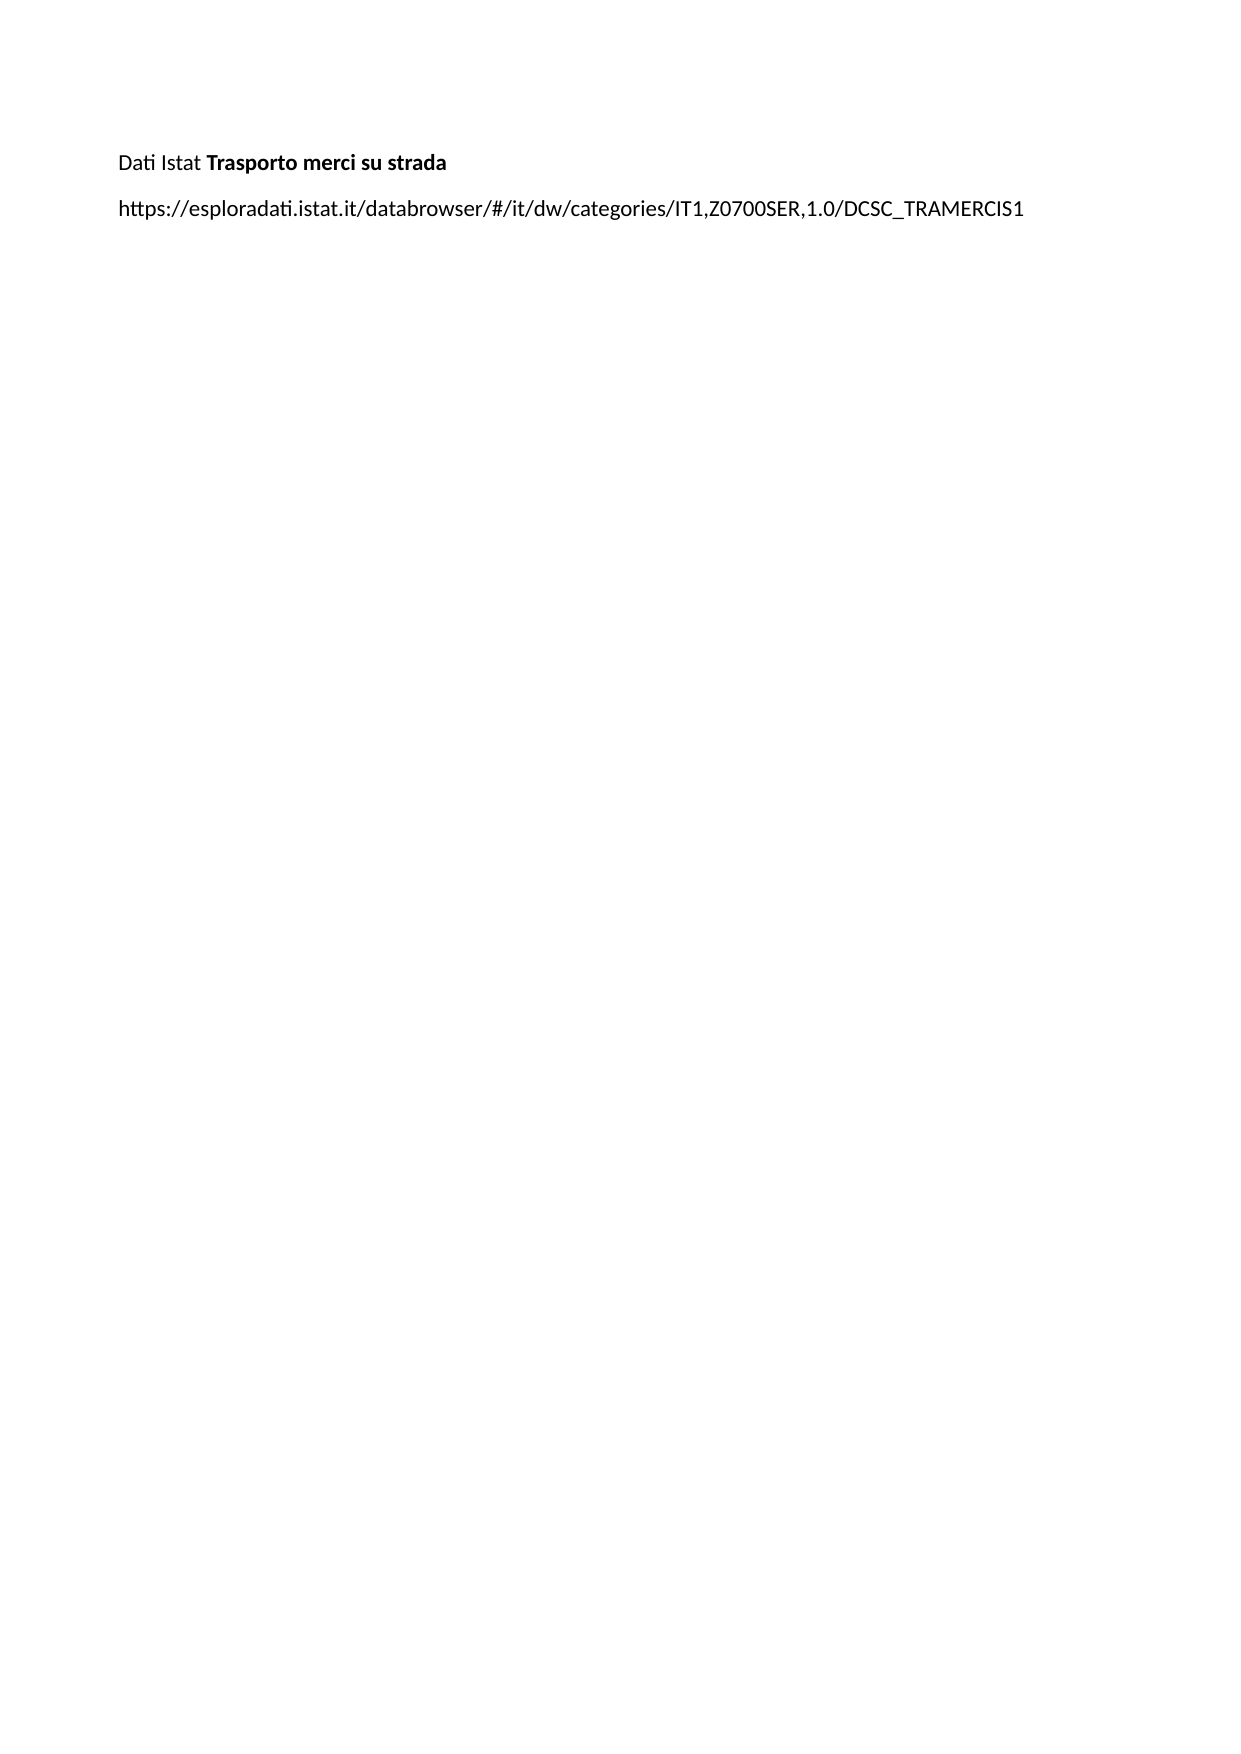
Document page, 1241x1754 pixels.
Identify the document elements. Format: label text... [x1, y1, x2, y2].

text https://esploradati.istat.it/databrowser/#/it/dw/categories/IT1,Z0700SER,1.0/DCSC_TRAMERCIS1 [118, 194, 1122, 222]
text Dati Istat Trasporto merci su strada [118, 148, 1122, 176]
